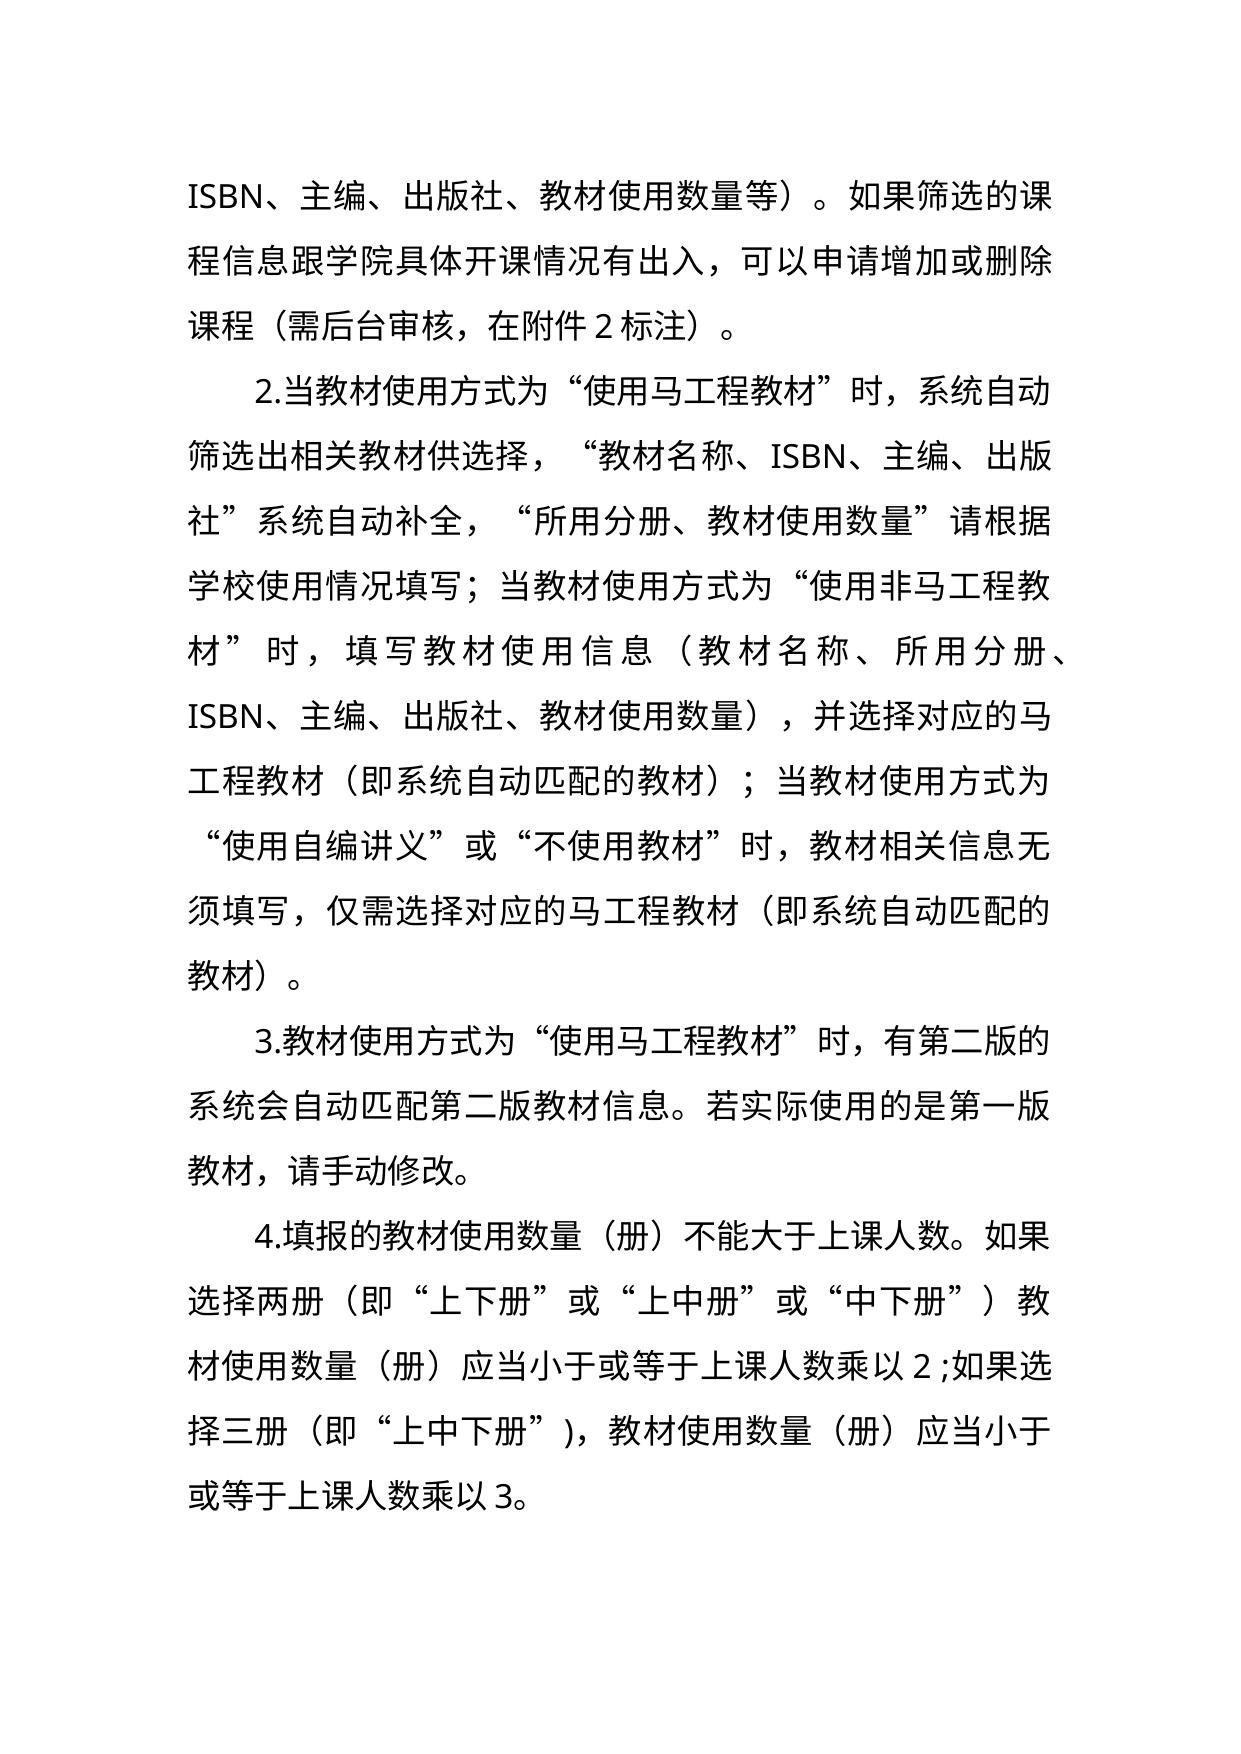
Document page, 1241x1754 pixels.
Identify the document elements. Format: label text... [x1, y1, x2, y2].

text 2.当教材使用方式为“使用马工程教材”时，系统自动筛选出相关教材供选择，“教材名称、ISBN、主编、出版社”系统自动补全，“所用分册、教材使用数量”请根据学校使用情况填写；当教材使用方式为“使用非马工程教材”时，填写教材使用信息（教材名称、所用分册、ISBN、主编、出版社、教材使用数量），并选择对应的马工程教材（即系统自动匹配的教材）；当教材使用方式为“使用自编讲义”或“不使用教材”时，教材相关信息无须填写，仅需选择对应的马工程教材（即系统自动匹配的教材）。 [187, 357, 1053, 1007]
text 4.填报的教材使用数量（册）不能大于上课人数。如果选择两册（即“上下册”或“上中册”或“中下册”）教材使用数量（册）应当小于或等于上课人数乘以2 ;如果选择三册（即“上中下册”)，教材使用数量（册）应当小于或等于上课人数乘以3。 [187, 1202, 1053, 1527]
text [187, 162, 1053, 357]
text 3.教材使用方式为“使用马工程教材”时，有第二版的系统会自动匹配第二版教材信息。若实际使用的是第一版教材，请手动修改。 [187, 1007, 1053, 1202]
